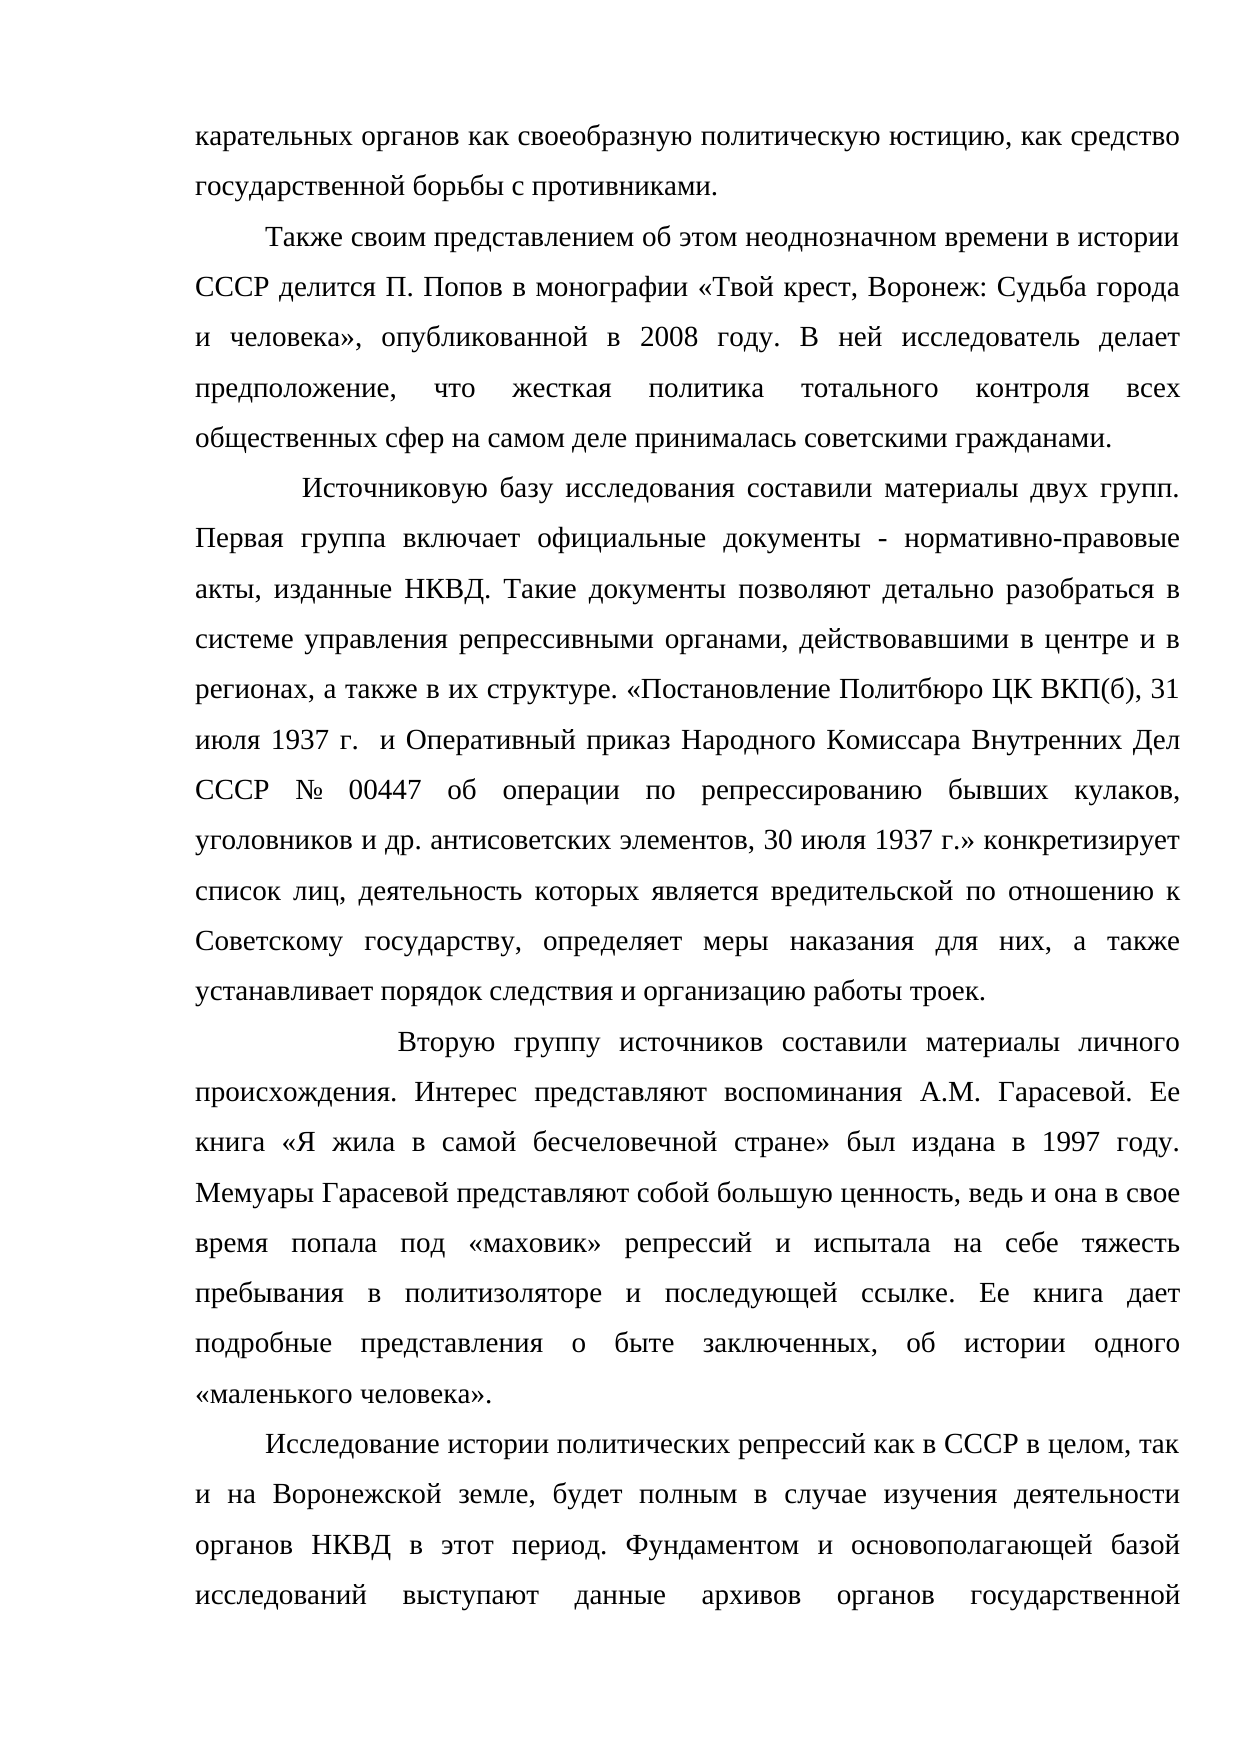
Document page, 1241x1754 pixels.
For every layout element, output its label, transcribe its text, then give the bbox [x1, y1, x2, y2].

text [195, 1426, 1181, 1611]
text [195, 118, 1181, 202]
text Вторую группу источников составили материалы личного происхождения. Интерес представляют воспоминания А.М. Гарасевой. Ее книга «Я жила в самой бесчеловечной стране» был издана в 1997 году. Мемуары Гарасевой представляют собой большую ценность, ведь и она в свое время попала под «маховик» репрессий и испытала на себе тяжесть пребывания в политизоляторе и последующей ссылке. Ее книга дает подробные представления о быте заключенных, об истории одного «маленького человека». [195, 1024, 1181, 1409]
text Источниковую базу исследования составили материалы двух групп. Первая группа включает официальные документы - нормативно-правовые акты, изданные НКВД. Такие документы позволяют детально разобраться в системе управления репрессивными органами, действовавшими в центре и в регионах, а также в их структуре. «Постановление Политбюро ЦК ВКП(б), 31 июля 1937 г. и Оперативный приказ Народного Комиссара Внутренних Дел СССР № 00447 об операции по репрессированию бывших кулаков, уголовников и др. антисоветских элементов, 30 июля 1937 г.» конкретизирует список лиц, деятельность которых является вредительской по отношению к Советскому государству, определяет меры наказания для них, а также устанавливает порядок следствия и организацию работы троек. [195, 470, 1181, 1007]
text Также своим представлением об этом неоднозначном времени в истории СССР делится П. Попов в монографии «Твой крест, Воронеж: Судьба города и человека», опубликованной в 2008 году. В ней исследователь делает предположение, что жесткая политика тотального контроля всех общественных сфер на самом деле принималась советскими гражданами. [195, 219, 1181, 453]
